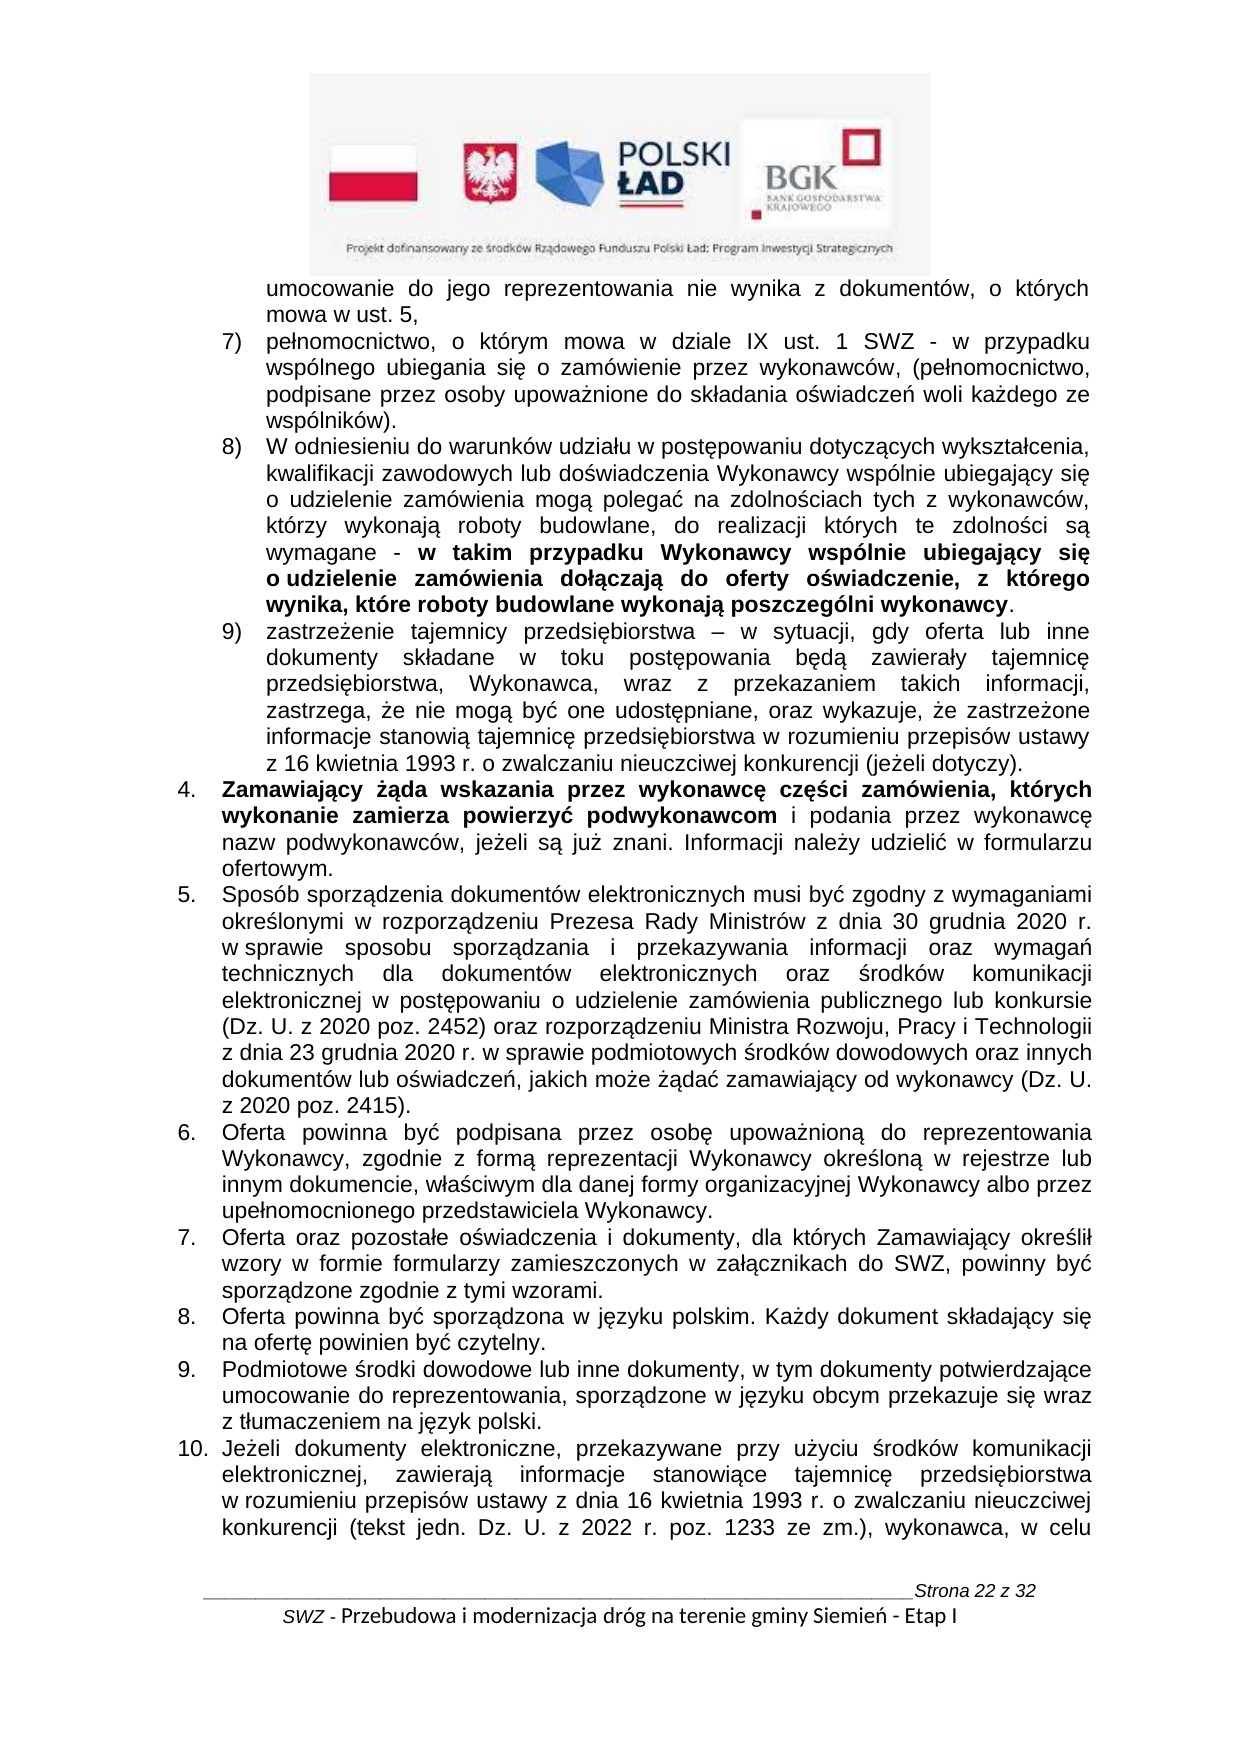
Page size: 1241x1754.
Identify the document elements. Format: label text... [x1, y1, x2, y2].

list Oferta powinna być podpisana przez osobę upoważnioną do reprezentowania Wykonawcy, zgodnie z formą reprezentacji Wykonawcy określoną w rejestrze lub innym dokumencie, właściwym dla danej formy organizacyjnej Wykonawcy albo przez upełnomocnionego przedstawiciela Wykonawcy. [177, 1118, 1092, 1224]
list Oferta powinna być sporządzona w języku polskim. Każdy dokument składający się na ofertę powinien być czytelny. [177, 1303, 1092, 1356]
list Zamawiający żąda wskazania przez wykonawcę części zamówienia, których wykonanie zamierza powierzyć podwykonawcom i podania przez wykonawcę nazw podwykonawców, jeżeli są już znani. Informacji należy udzielić w formularzu ofertowym. [177, 776, 1092, 881]
picture [309, 73, 931, 276]
list pełnomocnictwo, o którym mowa w dziale IX ust. 1 SWZ - w przypadku wspólnego ubiegania się o zamówienie przez wykonawców, (pełnomocnictwo, podpisane przez osoby upoważnione do składania oświadczeń woli każdego ze wspólników). [222, 328, 1090, 433]
list Sposób sporządzenia dokumentów elektronicznych musi być zgodny z wymaganiami określonymi w rozporządzeniu Prezesa Rady Ministrów z dnia 30 grudnia 2020 r. w sprawie sposobu sporządzania i przekazywania informacji oraz wymagań technicznych dla dokumentów elektronicznych oraz środków komunikacji elektronicznej w postępowaniu o udzielenie zamówienia publicznego lub konkursie (Dz. U. z 2020 poz. 2452) oraz rozporządzeniu Ministra Rozwoju, Pracy i Technologii z dnia 23 grudnia 2020 r. w sprawie podmiotowych środków dowodowych oraz innych dokumentów lub oświadczeń, jakich może żądać zamawiający od wykonawcy (Dz. U. z 2020 poz. 2415). [177, 881, 1092, 1118]
list W odniesieniu do warunków udziału w postępowaniu dotyczących wykształcenia, kwalifikacji zawodowych lub doświadczenia Wykonawcy wspólnie ubiegający się o udzielenie zamówienia mogą polegać na zdolnościach tych z wykonawców, którzy wykonają roboty budowlane, do realizacji których te zdolności są wymagane - w takim przypadku Wykonawcy wspólnie ubiegający się o udzielenie zamówienia dołączają do oferty oświadczenie, z którego wynika, które roboty budowlane wykonają poszczególni wykonawcy. [222, 433, 1090, 618]
list zastrzeżenie tajemnicy przedsiębiorstwa – w sytuacji, gdy oferta lub inne dokumenty składane w toku postępowania będą zawierały tajemnicę przedsiębiorstwa, Wykonawca, wraz z przekazaniem takich informacji, zastrzega, że nie mogą być one udostępniane, oraz wykazuje, że zastrzeżone informacje stanowią tajemnicę przedsiębiorstwa w rozumieniu przepisów ustawy z 16 kwietnia 1993 r. o zwalczaniu nieuczciwej konkurencji (jeżeli dotyczy). [222, 618, 1090, 776]
list Podmiotowe środki dowodowe lub inne dokumenty, w tym dokumenty potwierdzające umocowanie do reprezentowania, sporządzone w języku obcym przekazuje się wraz z tłumaczeniem na język polski. [177, 1356, 1092, 1435]
list Oferta oraz pozostałe oświadczenia i dokumenty, dla których Zamawiający określił wzory w formie formularzy zamieszczonych w załącznikach do SWZ, powinny być sporządzone zgodnie z tymi wzorami. [177, 1224, 1092, 1303]
